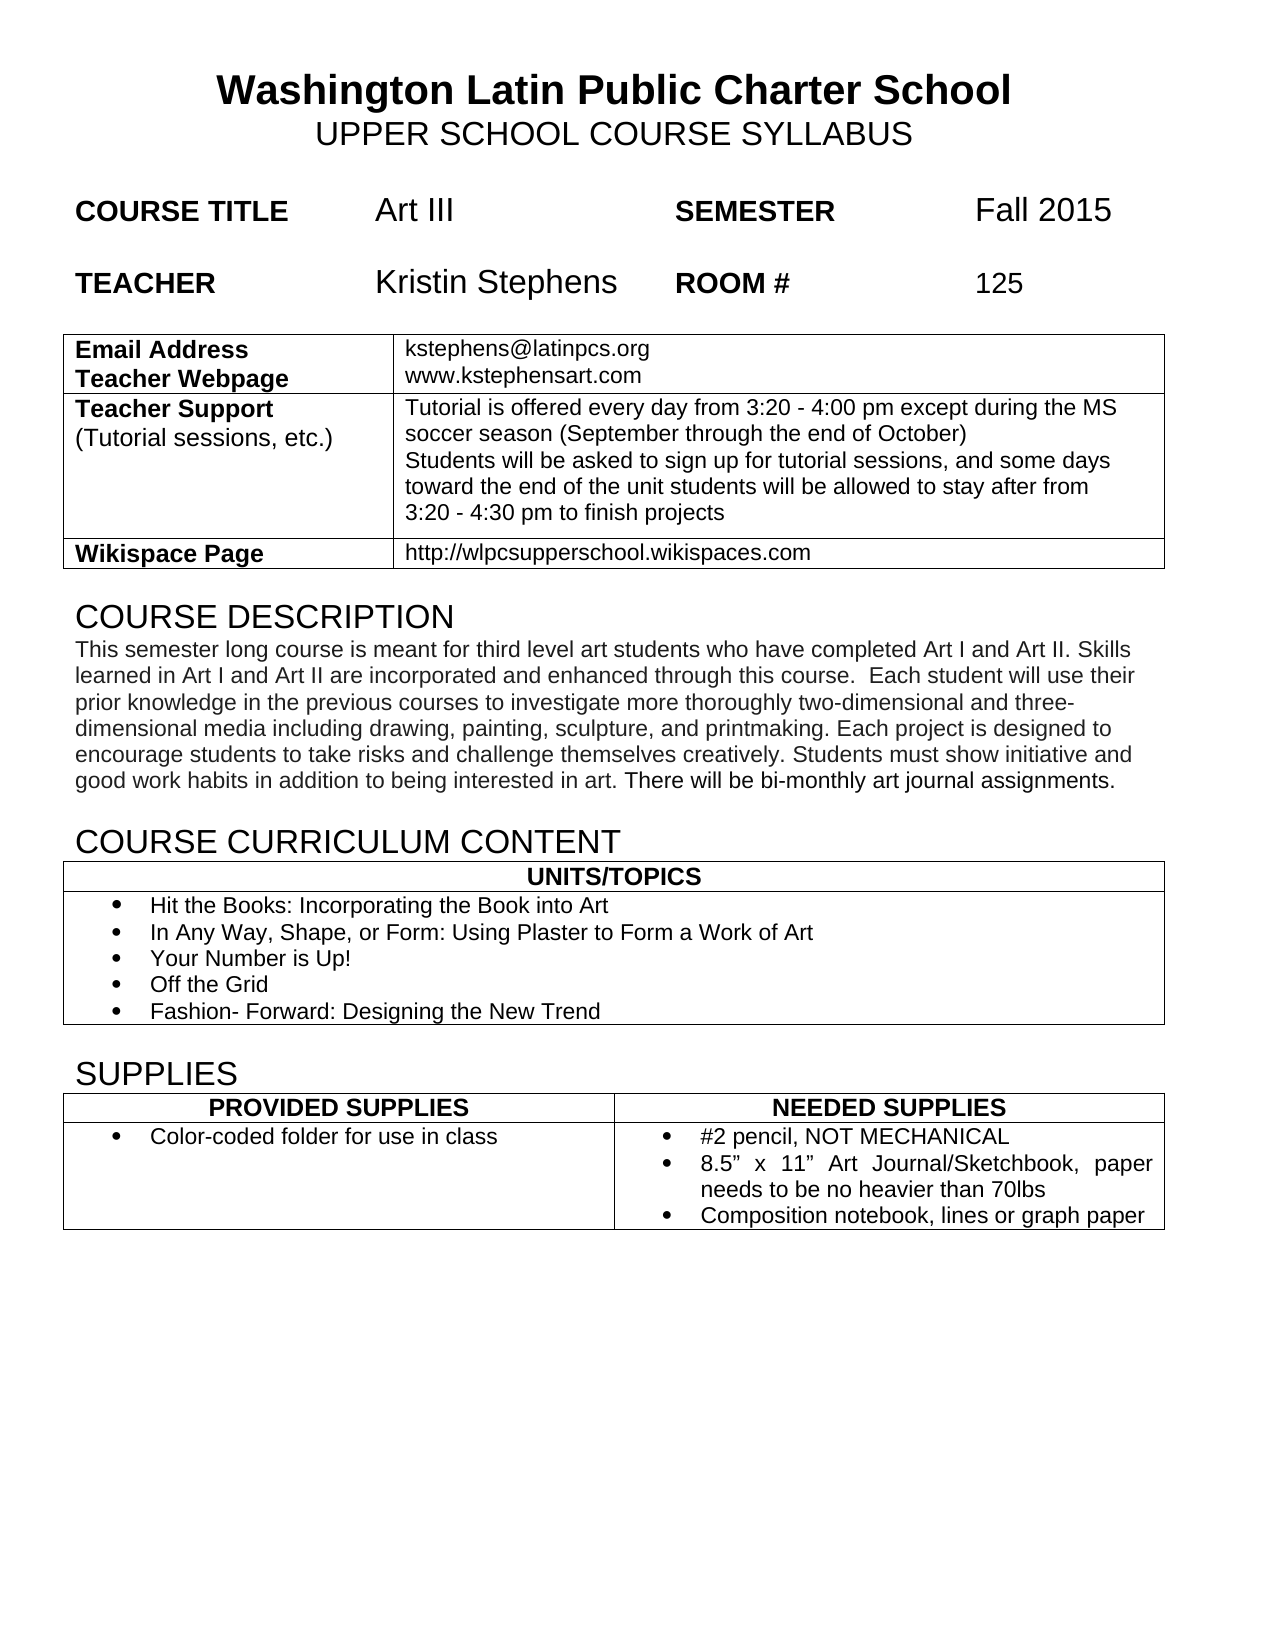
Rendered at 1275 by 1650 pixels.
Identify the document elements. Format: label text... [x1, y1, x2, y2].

text UPPER SCHOOL COURSE SYLLABUS [75, 113, 1153, 152]
text This semester long course is meant for third level art students who have completed Art I and Art II. Skills learned in Art I and Art II are incorporated and enhanced through this course. Each student will use their prior knowledge in the previous courses to investigate more thoroughly two-dimensional and three-dimensional media including drawing, painting, sculpture, and printmaking. Each project is designed to encourage students to take risks and challenge themselves creatively. Students must show initiative and good work habits in addition to being interested in art. There will be bi-monthly art journal assignments. [75, 636, 1153, 794]
table_header kstephens@latinpcs.org www.kstephensart.com [394, 335, 1164, 393]
text Washington Latin Public Charter School [75, 66, 1153, 113]
table_cell Tutorial is offered every day from 3:20 - 4:00 pm except during the MS soccer season (September through the end of October) Students will be asked to sign up for tutorial sessions, and some days toward the end of the unit students will be allowed to stay after from 3:20 - 4:30 pm to finish projects [394, 394, 1164, 538]
text COURSE TITLE Art III SEMESTER Fall 2015 [75, 190, 1153, 229]
table_cell http://wlpcsupperschool.wikispaces.com [394, 539, 1164, 567]
table_cell Color-coded folder for use in class [64, 1123, 614, 1229]
table_header Email Address Teacher Webpage [64, 335, 393, 393]
text SUPPLIES [75, 1054, 1153, 1092]
table_cell Hit the Books: Incorporating the Book into Art In Any Way, Shape, or Form: Using Plaster to Form a Work of Art Your Number is Up! Off the Grid Fashion- Forward: Designing the New Trend [64, 892, 1164, 1024]
text COURSE DESCRIPTION [75, 597, 1153, 636]
text COURSE CURRICULUM CONTENT [75, 823, 1153, 861]
table_cell #2 pencil, NOT MECHANICAL 8.5” x 11” Art Journal/Sketchbook, paper needs to be no heavier than 70lbs Composition notebook, lines or graph paper [615, 1123, 1164, 1229]
table_header UNITS/TOPICS [64, 862, 1164, 891]
table_cell Teacher Support (Tutorial sessions, etc.) [64, 394, 393, 538]
table_header PROVIDED SUPPLIES [64, 1094, 614, 1122]
table_header NEEDED SUPPLIES [615, 1094, 1164, 1122]
text TEACHER Kristin Stephens ROOM # 125 [75, 262, 1153, 301]
table_cell Wikispace Page [64, 539, 393, 567]
